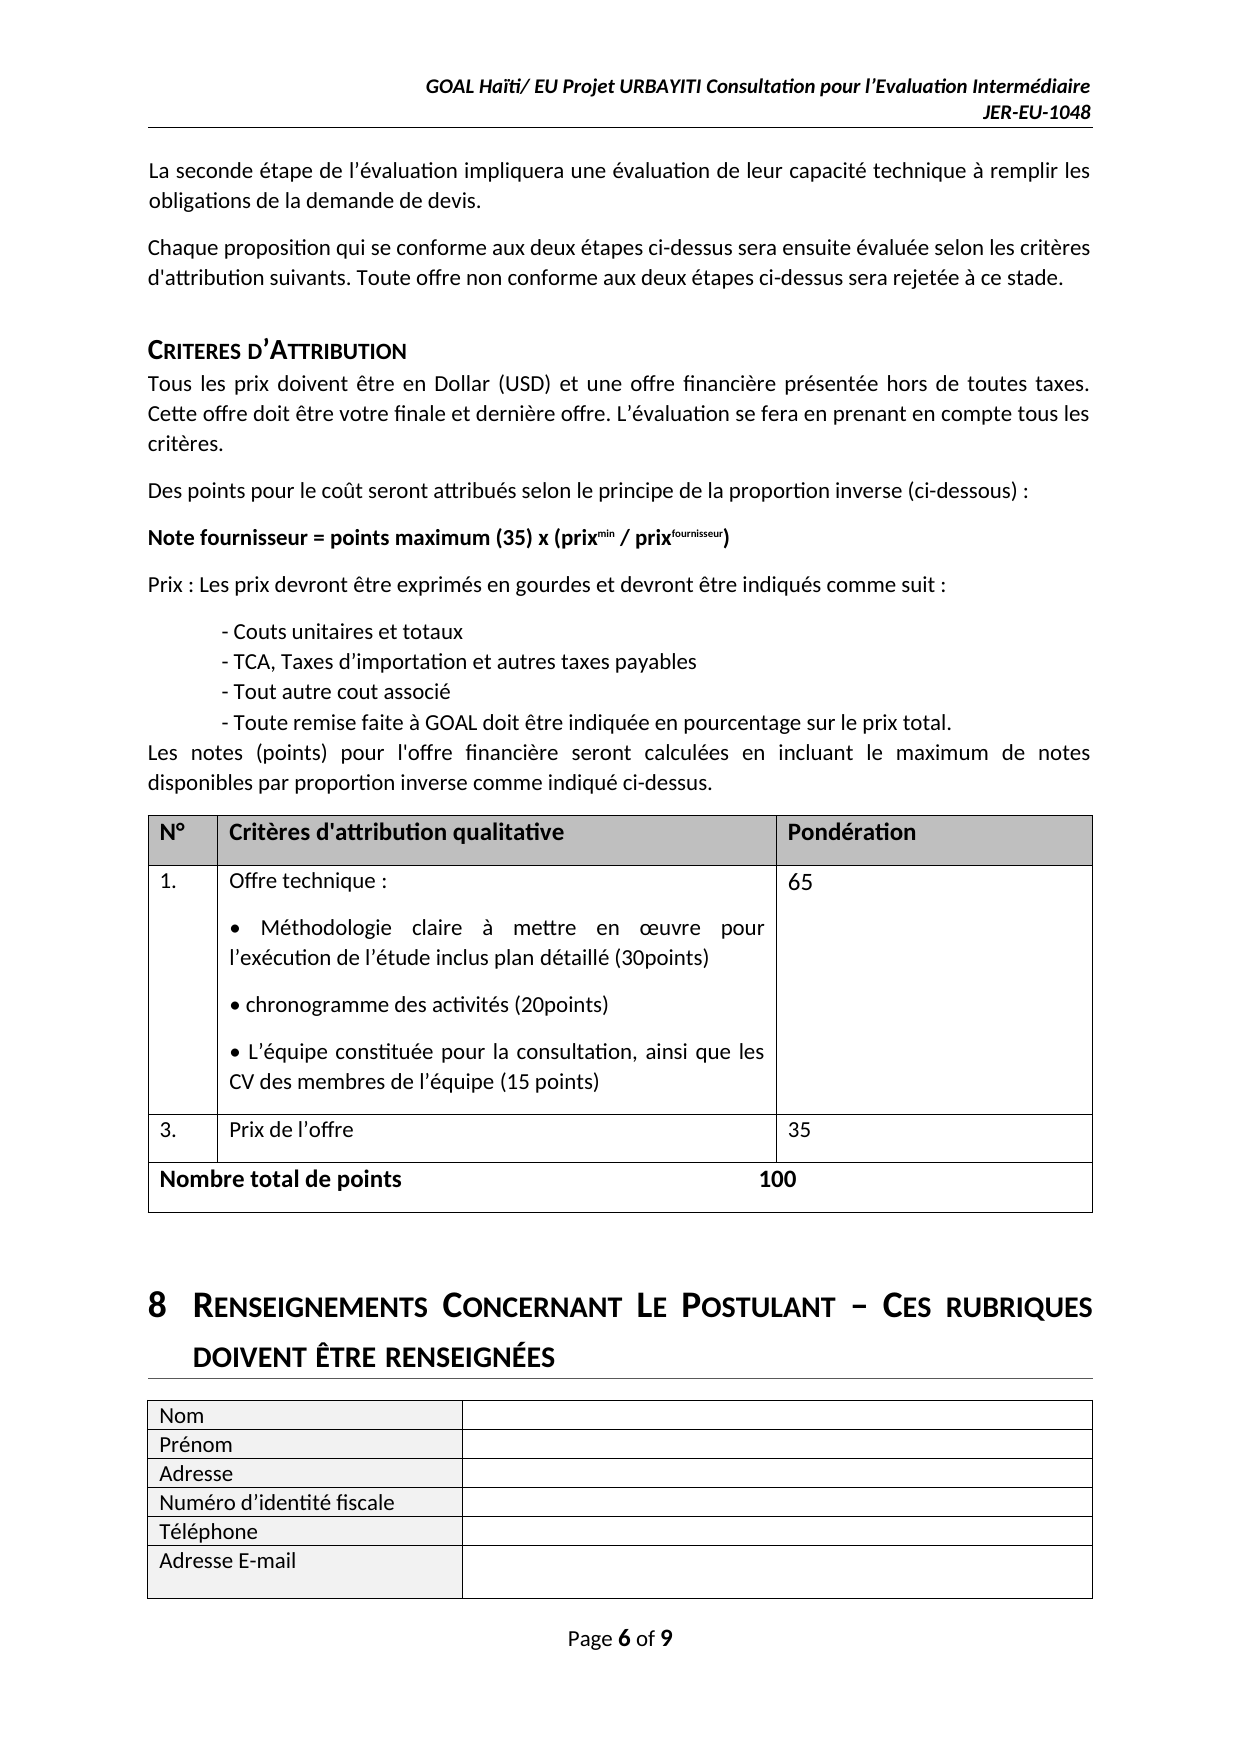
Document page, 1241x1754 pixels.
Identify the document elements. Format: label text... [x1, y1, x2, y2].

subtitle Criteres d’Attribution [148, 331, 1093, 366]
text - TCA, Taxes d’importation et autres taxes payables [148, 647, 1093, 675]
table_header [463, 1401, 1092, 1429]
table_header Nom [148, 1401, 462, 1429]
table_cell Prix de l’offre [218, 1115, 776, 1162]
table_cell Prénom [148, 1430, 462, 1458]
table_cell Offre technique : • Méthodologie claire à mettre en œuvre pour l’exécution de l’étude inclus plan détaillé (30points) • chronogramme des activités (20points) • L’équipe constituée pour la consultation, ainsi que les CV des membres de l’équipe (15 points) [218, 866, 776, 1114]
text Prix : Les prix devront être exprimés en gourdes et devront être indiqués comme suit : [148, 570, 1093, 598]
text Tous les prix doivent être en Dollar (USD) et une offre financière présentée hors de toutes taxes. Cette offre doit être votre finale et dernière offre. L’évaluation se fera en prenant en compte tous les critères. [148, 369, 1093, 458]
table_cell Adresse E-mail [148, 1546, 462, 1598]
table_cell [463, 1488, 1092, 1516]
text Note fournisseur = points maximum (35) x (prixmin / prixfournisseur) [148, 523, 1093, 551]
text Les notes (points) pour l'offre financière seront calculées en incluant le maximum de notes disponibles par proportion inverse comme indiqué ci-dessus. [148, 738, 1093, 796]
table_cell 35 [777, 1115, 1092, 1162]
table_cell [463, 1546, 1092, 1598]
text - Tout autre cout associé [148, 677, 1093, 706]
table_header Pondération [777, 816, 1092, 865]
table_cell Numéro d’identité fiscale [148, 1488, 462, 1516]
list La seconde étape de l’évaluation impliquera une évaluation de leur capacité technique à remplir les obligations de la demande de devis. [149, 156, 1093, 214]
text - Toute remise faite à GOAL doit être indiquée en pourcentage sur le prix total. [148, 708, 1093, 736]
table_header N° [149, 816, 217, 865]
table_cell Nombre total de points 100 [149, 1163, 1092, 1212]
text - Couts unitaires et totaux [148, 617, 1093, 645]
text Des points pour le coût seront attribués selon le principe de la proportion inverse (ci-dessous) : [148, 476, 1093, 504]
table_cell [463, 1517, 1092, 1545]
table_cell Adresse [148, 1459, 462, 1487]
text Chaque proposition qui se conforme aux deux étapes ci-dessus sera ensuite évaluée selon les critères d'attribution suivants. Toute offre non conforme aux deux étapes ci-dessus sera rejetée à ce stade. [148, 233, 1093, 291]
table_cell 3. [149, 1115, 217, 1162]
table_cell 65 [777, 866, 1092, 1114]
table_header Critères d'attribution qualitative [218, 816, 776, 865]
table_cell Téléphone [148, 1517, 462, 1545]
table_cell [463, 1459, 1092, 1487]
table_cell [463, 1430, 1092, 1458]
subtitle Renseignements Concernant Le Postulant – Ces rubriques doivent être renseignées [148, 1281, 1093, 1378]
table_cell 1. [149, 866, 217, 1114]
